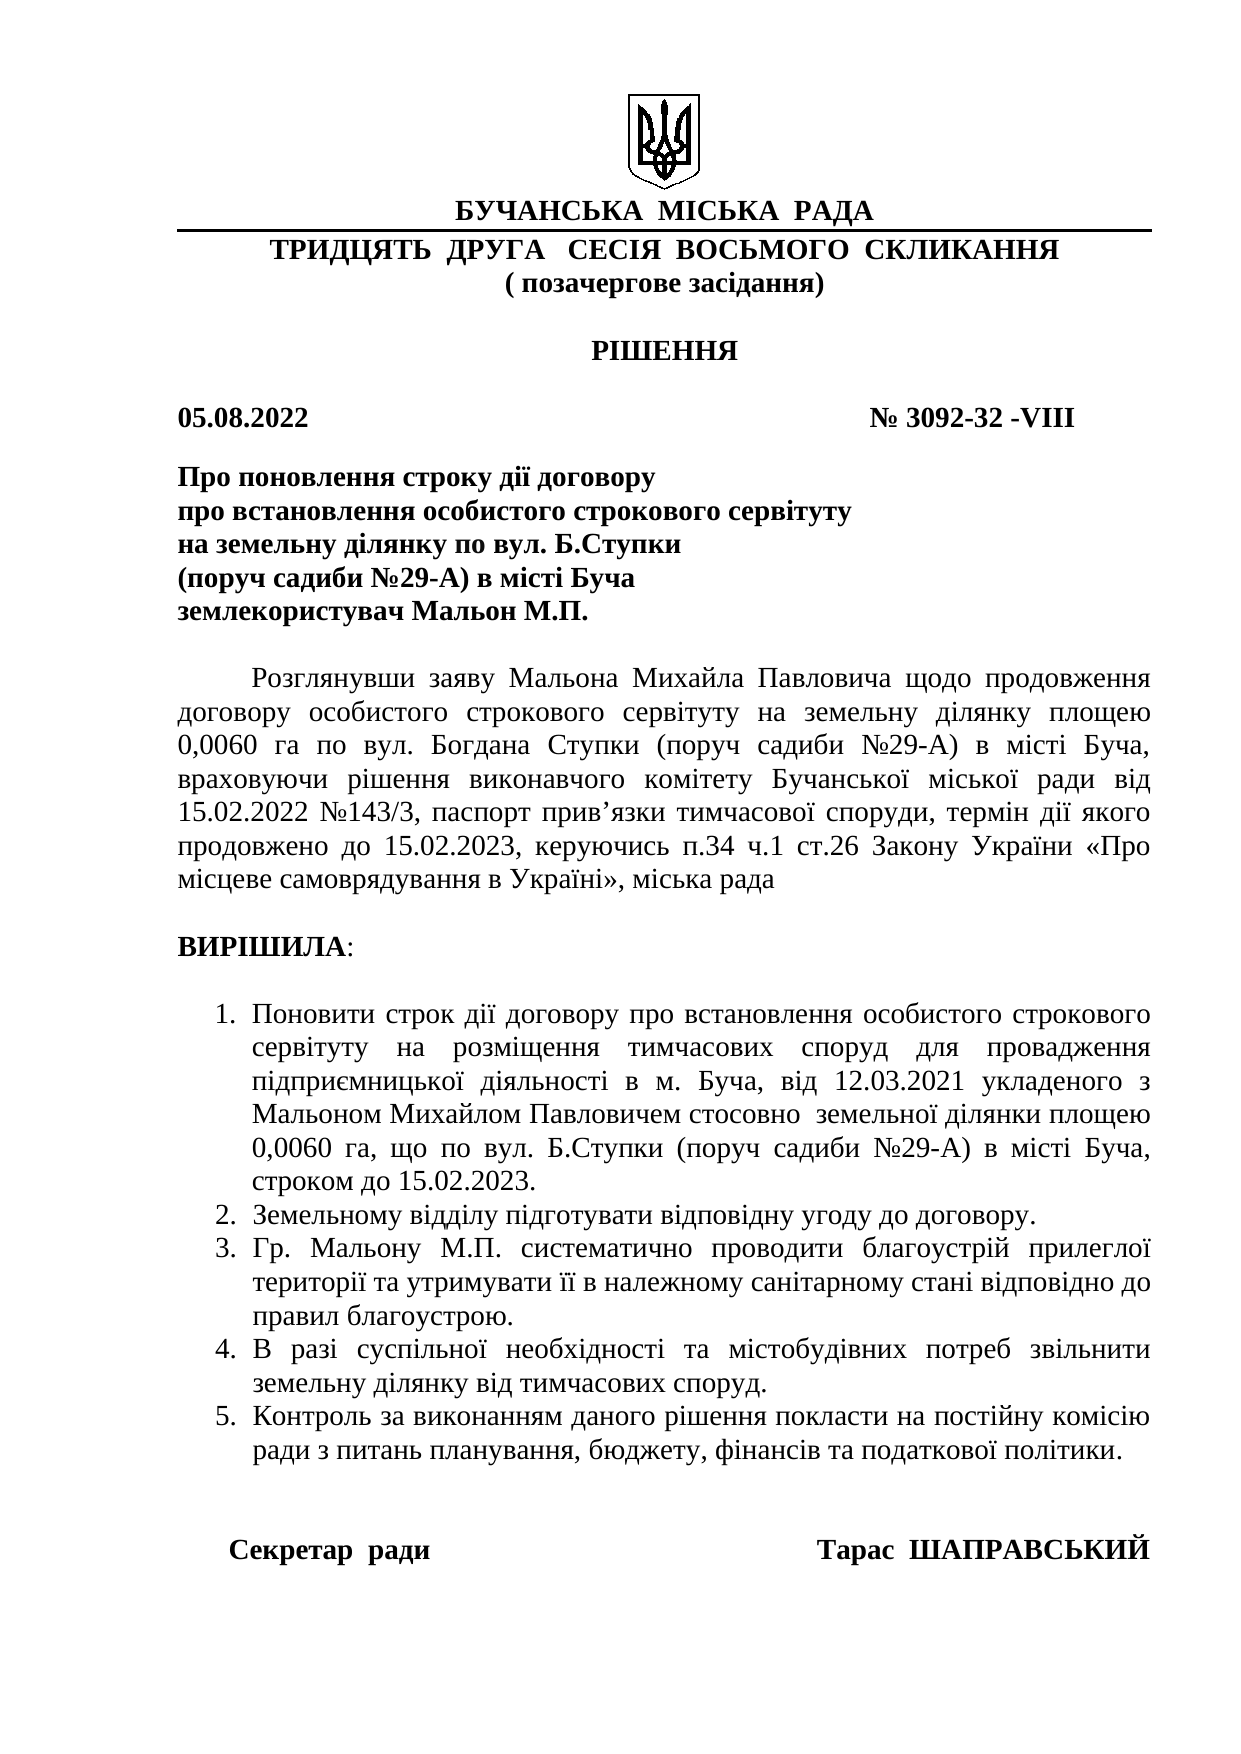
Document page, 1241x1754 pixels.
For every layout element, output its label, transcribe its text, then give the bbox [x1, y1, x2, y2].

text землекористувач Мальон М.П. [177, 593, 1152, 627]
text (поруч садиби №29-А) в місті Буча [177, 560, 1152, 593]
text ( позачергове засідання) [177, 266, 1152, 299]
text РІШЕННЯ [177, 333, 1152, 366]
text ТРИДЦЯТЬ ДРУГА СЕСІЯ ВОСЬМОГО СКЛИКАННЯ [177, 232, 1152, 266]
text ВИРІШИЛА: [177, 929, 1152, 962]
list Земельному відділу підготувати відповідну угоду до договору. [215, 1197, 1152, 1231]
text 05.08.2022 № 3092-32 -VІІІ [177, 400, 1152, 433]
text на земельну ділянку по вул. Б.Ступки [177, 526, 454, 560]
text Секретар ради Тарас ШАПРАВСЬКИЙ [177, 1532, 1152, 1566]
text на земельну ділянку по вул. Б.Ступки [493, 526, 1152, 560]
list В разі суспільної необхідності та містобудівних потреб звільнити земельну ділянку від тимчасових споруд. [215, 1331, 1152, 1398]
list Поновити строк дії договору про встановлення особистого строкового сервітуту на розміщення тимчасових споруд для провадження підприємницької діяльності в м. Буча, від 12.03.2021 укладеного з Мальоном Михайлом Павловичем стосовно земельної ділянки площею 0,0060 га, що по вул. Б.Ступки (поруч садиби №29-А) в місті Буча, строком до 15.02.2023. [214, 996, 1152, 1197]
text Розглянувши заяву Мальона Михайла Павловича щодо продовження договору особистого строкового сервітуту на земельну ділянку площею 0,0060 га по вул. Богдана Ступки (поруч садиби №29-А) в місті Буча, враховуючи рішення виконавчого комітету Бучанської міської ради від 15.02.2022 №143/3, паспорт прив’язки тимчасової споруди, термін дії якого продовжено до 15.02.2023, керуючись п.34 ч.1 ст.26 Закону України «Про місцеве самоврядування в Україні», міська рада [177, 660, 1152, 895]
text БУЧАНСЬКА МІСЬКА РАДА [177, 193, 1152, 229]
text Про поновлення строку дії договору [177, 459, 1152, 493]
list Контроль за виконанням даного рішення покласти на постійну комісію ради з питань планування, бюджету, фінансів та податкової політики. [215, 1398, 1152, 1465]
list Гр. Мальону М.П. систематично проводити благоустрій прилеглої території та утримувати її в належному санітарному стані відповідно до правил благоустрою. [215, 1231, 1152, 1331]
text про встановлення особистого строкового сервітуту [177, 493, 1152, 526]
